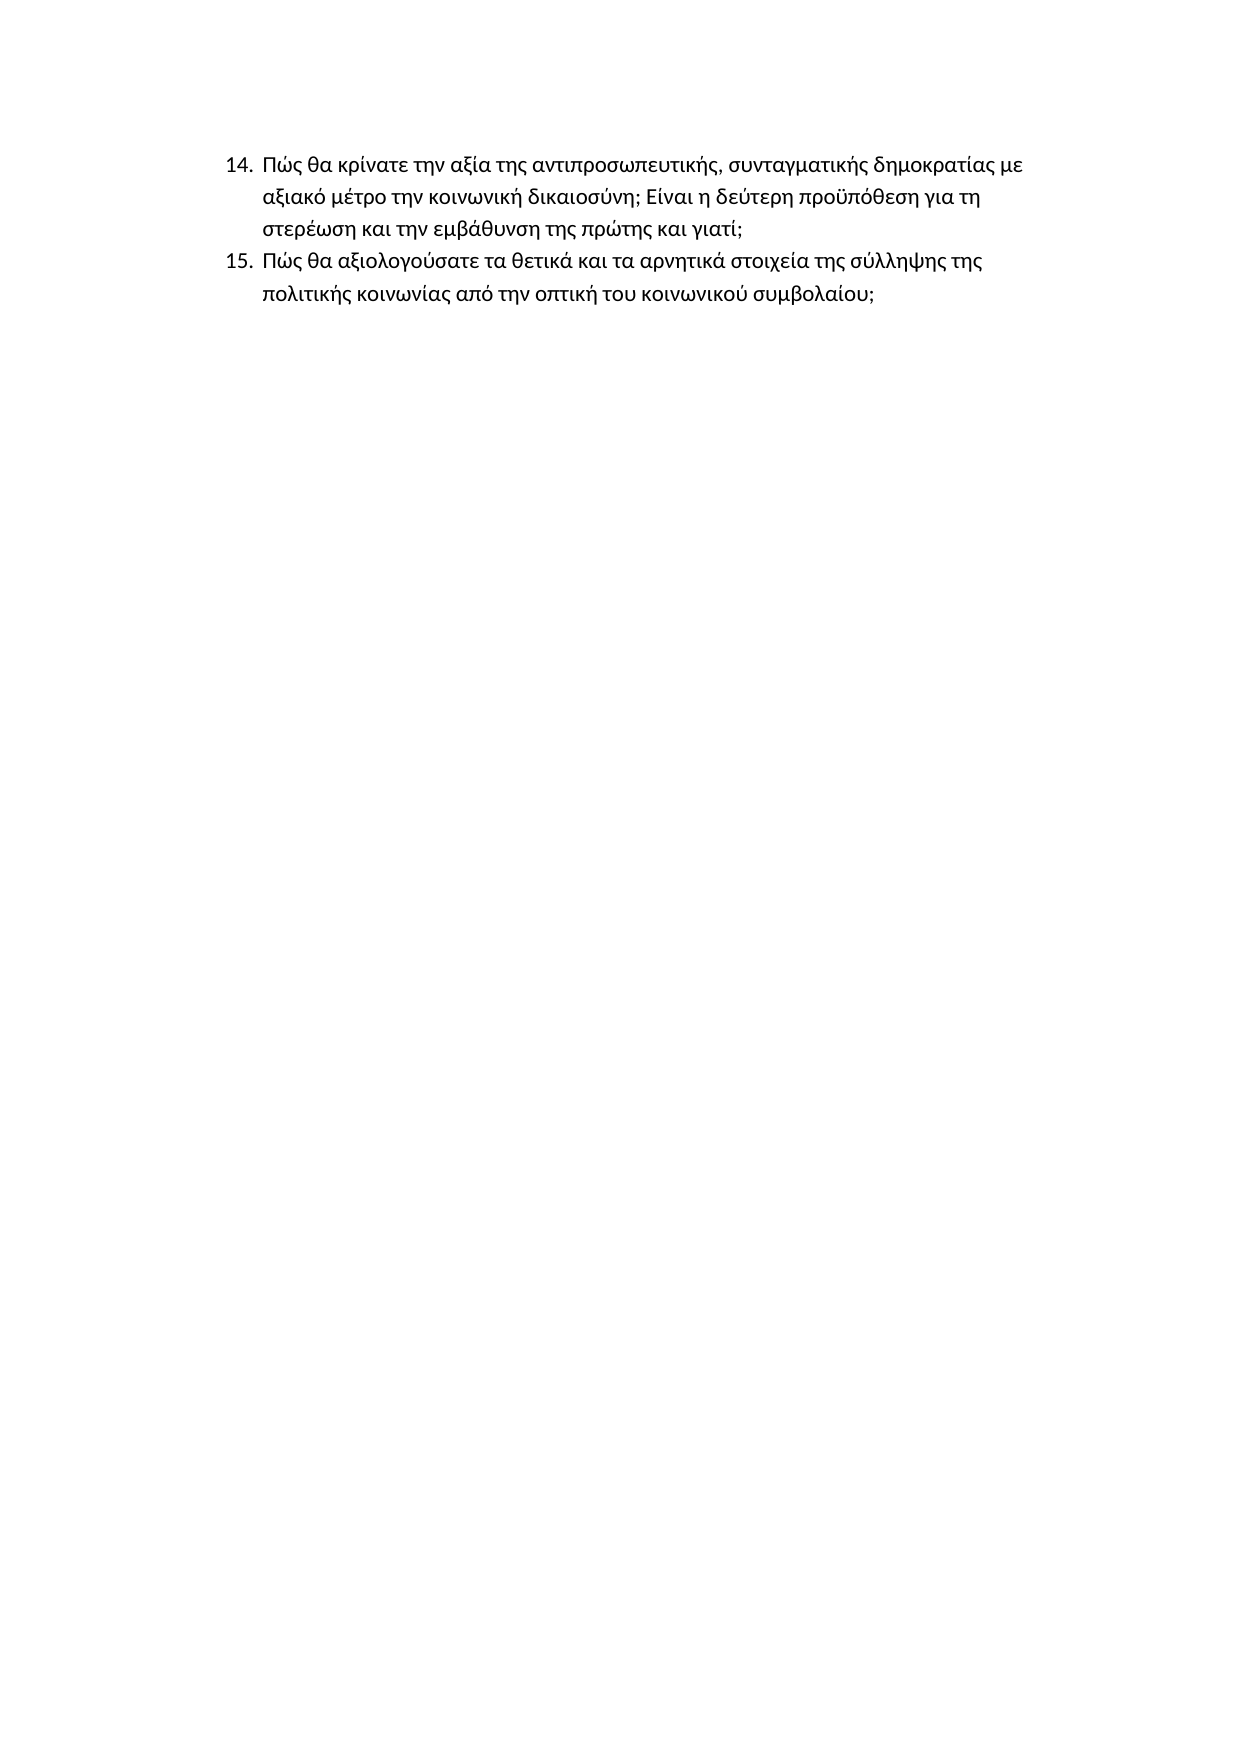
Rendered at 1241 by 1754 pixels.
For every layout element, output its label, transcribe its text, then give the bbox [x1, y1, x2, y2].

list Πώς θα κρίνατε την αξία της αντιπροσωπευτικής, συνταγματικής δημοκρατίας με αξιακό μέτρο την κοινωνική δικαιοσύνη; Είναι η δεύτερη προϋπόθεση για τη στερέωση και την εμβάθυνση της πρώτης και γιατί; [225, 150, 1053, 242]
list Πώς θα αξιολογούσατε τα θετικά και τα αρνητικά στοιχεία της σύλληψης της πολιτικής κοινωνίας από την οπτική του κοινωνικού συμβολαίου; [225, 247, 1053, 307]
